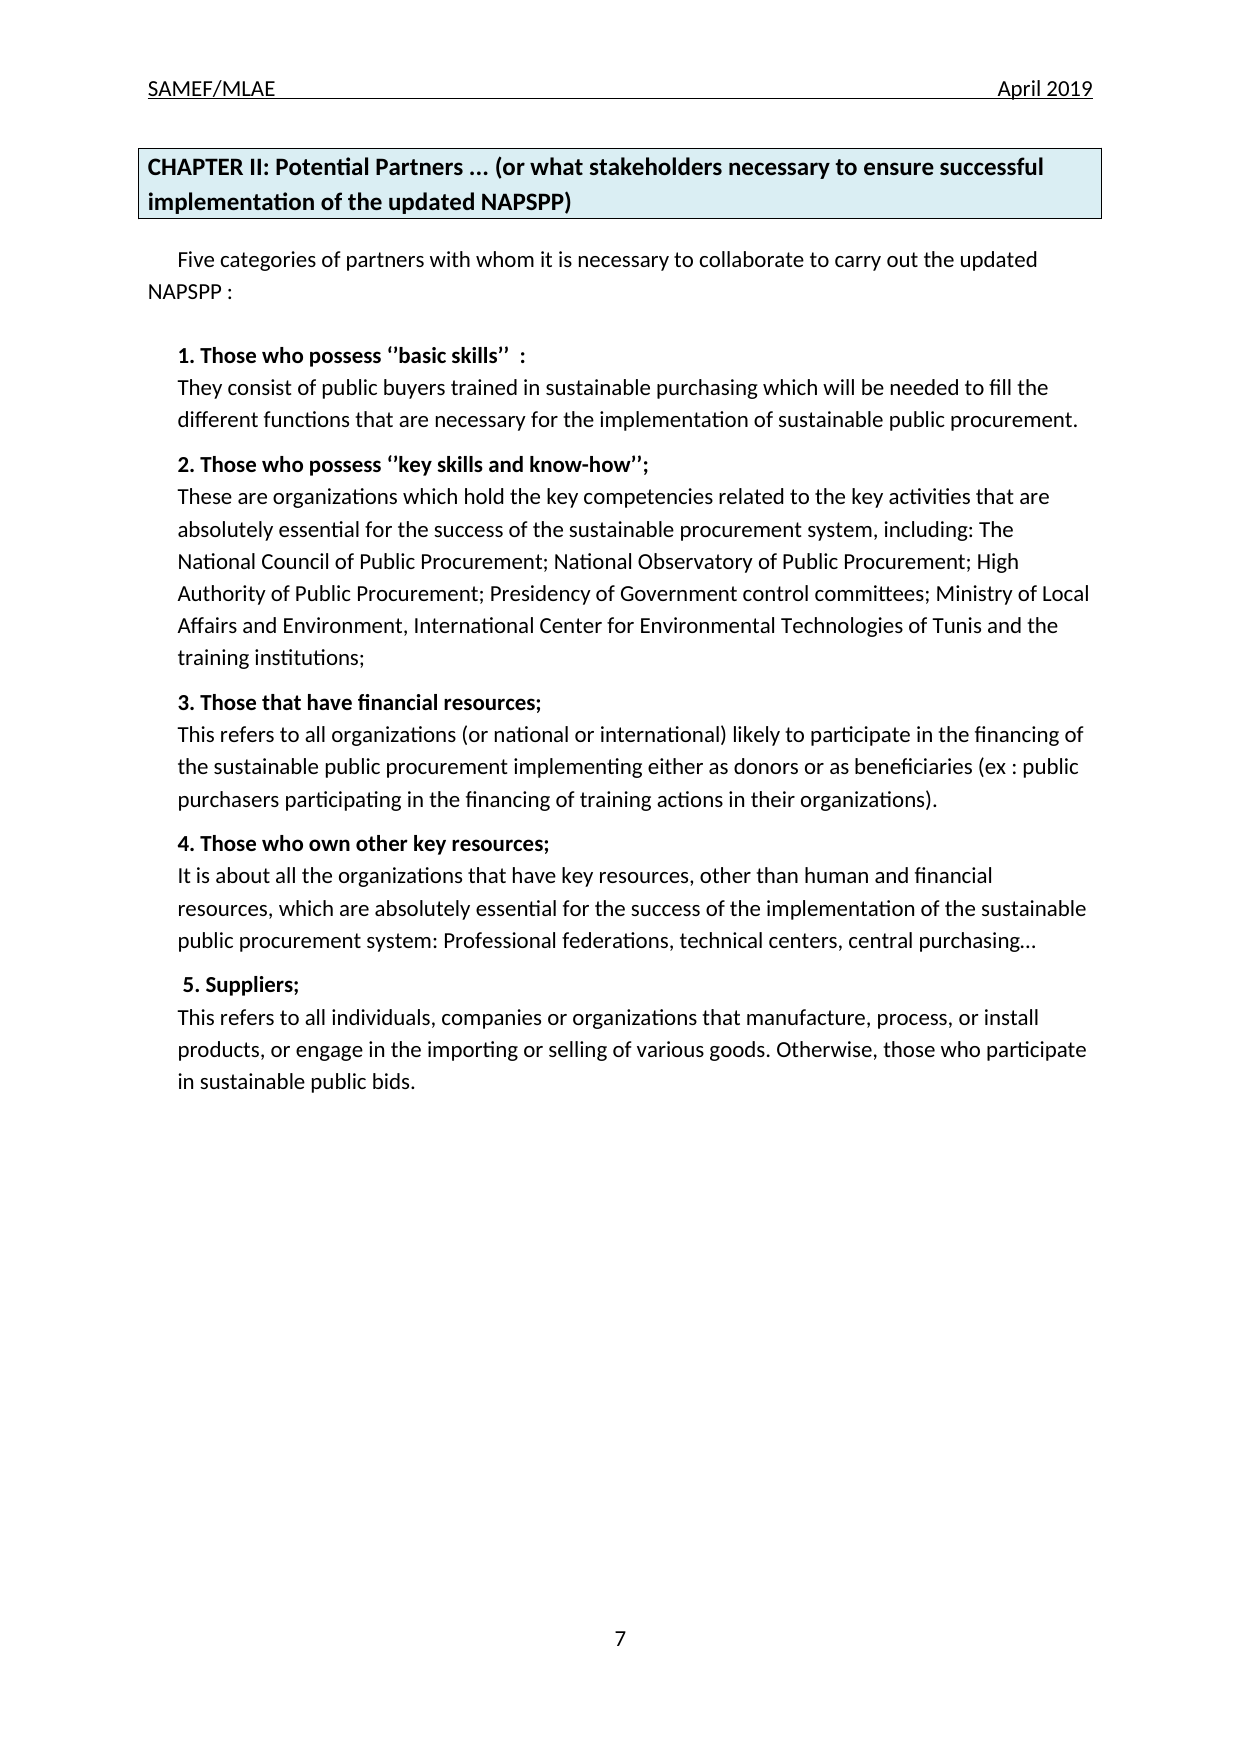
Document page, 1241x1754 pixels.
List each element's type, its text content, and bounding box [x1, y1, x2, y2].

text 3. Those that have financial resources; [148, 688, 1093, 716]
text These are organizations which hold the key competencies related to the key activities that are absolutely essential for the success of the sustainable procurement system, including: The National Council of Public Procurement; National Observatory of Public Procurement; High Authority of Public Procurement; Presidency of Government control committees; Ministry of Local Affairs and Environment, International Center for Environmental Technologies of Tunis and the training institutions; [177, 482, 1093, 671]
text 1. Those who possess ‘’basic skills’’ : [148, 341, 1093, 369]
text They consist of public buyers trained in sustainable purchasing which will be needed to fill the different functions that are necessary for the implementation of sustainable public procurement. [177, 373, 1093, 434]
text 4. Those who own other key resources; [148, 829, 1093, 857]
text It is about all the organizations that have key resources, other than human and financial resources, which are absolutely essential for the success of the implementation of the sustainable public procurement system: Professional federations, technical centers, central purchasing… [177, 862, 1093, 954]
text CHAPTER II: Potential Partners ... (or what stakeholders necessary to ensure successful implementation of the updated NAPSPP) [139, 149, 1101, 218]
text Five categories of partners with whom it is necessary to collaborate to carry out the updated NAPSPP : [148, 245, 1093, 337]
text This refers to all organizations (or national or international) likely to participate in the financing of the sustainable public procurement implementing either as donors or as beneficiaries (ex : public purchasers participating in the financing of training actions in their organizations). [177, 720, 1093, 813]
text 2. Those who possess ‘’key skills and know-how’’; [148, 450, 1093, 478]
text This refers to all individuals, companies or organizations that manufacture, process, or install products, or engage in the importing or selling of various goods. Otherwise, those who participate in sustainable public bids. [177, 1003, 1093, 1095]
text 5. Suppliers; [148, 971, 1093, 999]
